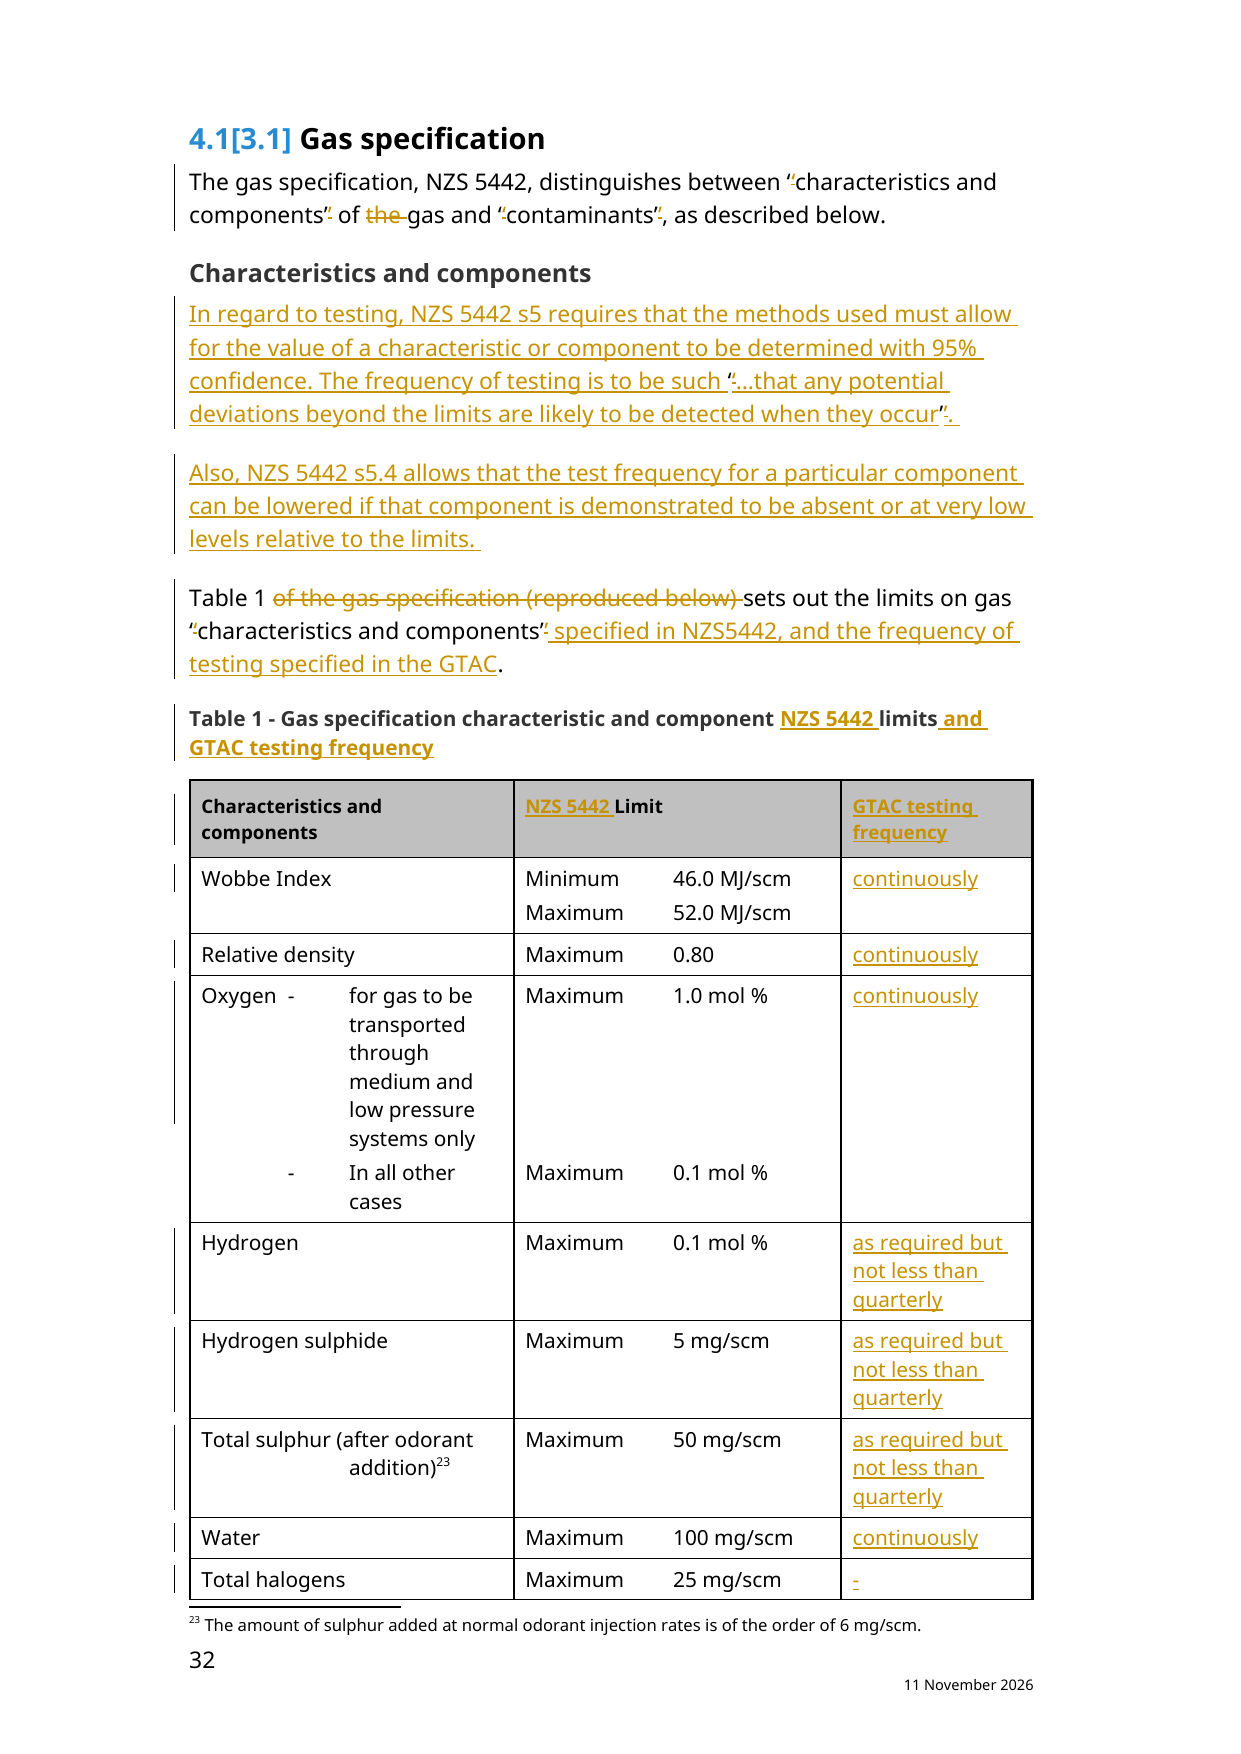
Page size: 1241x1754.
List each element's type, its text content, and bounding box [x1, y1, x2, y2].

table_cell [842, 858, 1031, 933]
table_cell Maximum 100 mg/scm [515, 1518, 840, 1558]
table_cell Hydrogen sulphide [191, 1321, 513, 1418]
table_cell [842, 1223, 1031, 1320]
text The gas specification, NZS 5442, distinguishes between ‘characteristics and components’ of gas and ‘contaminants’, as described below. [189, 164, 1033, 231]
table_cell Maximum 50 mg/scm [515, 1419, 840, 1516]
subtitle Gas specification [189, 118, 1033, 158]
table_cell [842, 1321, 1031, 1418]
table_header [842, 781, 1031, 857]
text Table 1 - Gas specification characteristic and component limits [189, 704, 1033, 761]
table_cell Relative density [191, 934, 513, 975]
table_header Limit [515, 781, 840, 857]
table_cell Total sulphur (after odorant addition) [191, 1419, 513, 1516]
table_cell Maximum 5 mg/scm [515, 1321, 840, 1418]
table_cell [842, 1559, 1031, 1599]
table_cell Minimum 46.0 MJ/scm Maximum 52.0 MJ/scm [515, 858, 840, 933]
subtitle Characteristics and components [189, 256, 1033, 290]
table_header Characteristics and components [191, 781, 513, 857]
table_cell Maximum 25 mg/scm [515, 1559, 840, 1599]
table_cell Hydrogen [191, 1223, 513, 1320]
table_cell Maximum 1.0 mol % Maximum 0.1 mol % [515, 976, 840, 1221]
table_cell [842, 934, 1031, 975]
table_cell Maximum 0.1 mol % [515, 1223, 840, 1320]
table_cell Oxygen - for gas to be transported through medium and low pressure systems only - In all other cases [191, 976, 513, 1221]
table_cell Total halogens [191, 1559, 513, 1599]
table_cell Water [191, 1518, 513, 1558]
text ‘’ [189, 296, 1033, 429]
table_cell Wobbe Index [191, 858, 513, 933]
table_cell Maximum 0.80 [515, 934, 840, 975]
table_cell [842, 1518, 1031, 1558]
table_cell [842, 976, 1031, 1221]
table_cell [842, 1419, 1031, 1516]
text Table 1 sets out the limits on gas ‘characteristics and components’. [189, 579, 1033, 679]
